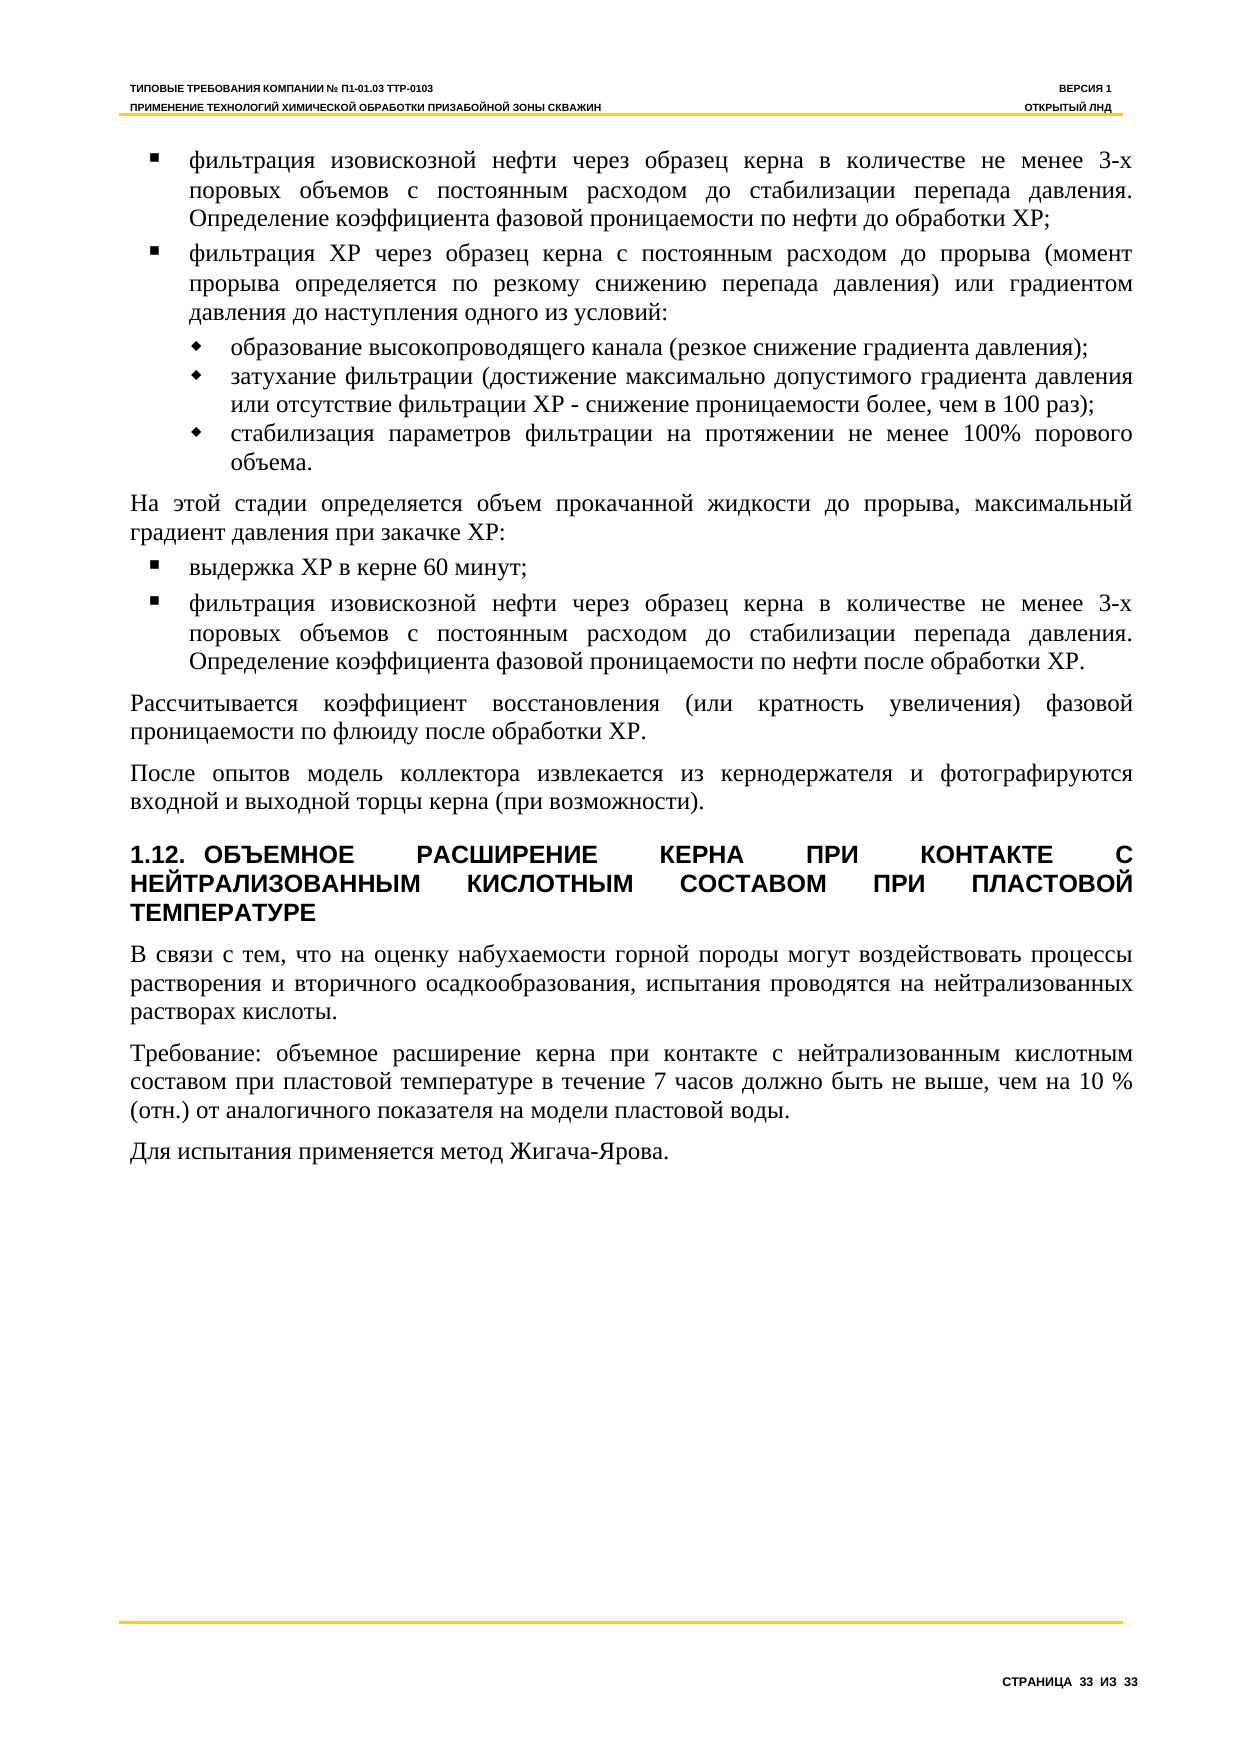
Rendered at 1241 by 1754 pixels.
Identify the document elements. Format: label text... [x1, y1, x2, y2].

text На этой стадии определяется объем прокачанной жидкости до прорыва, максимальный градиент давления при закачке ХР: [130, 488, 1134, 546]
list фильтрация ХР через образец керна с постоянным расходом до прорыва (момент прорыва определяется по резкому снижению перепада давления) или градиентом давления до наступления одного из условий: [148, 238, 1134, 326]
list стабилизация параметров фильтрации на протяжении не менее 100% порового объема. [189, 418, 1134, 476]
subtitle ОБЪЕМНОЕ РАСШИРЕНИЕ КЕРНА ПРИ КОНТАКТЕ С НЕЙТРАЛИЗОВАННЫМ КИСЛОТНЫМ СОСТАВОМ ПРИ ПЛАСТОВОЙ ТЕМПЕРАТУРЕ [130, 840, 1134, 926]
list фильтрация изовискозной нефти через образец керна в количестве не менее 3-х поровых объемов с постоянным расходом до стабилизации перепада давления. Определение коэффициента фазовой проницаемости по нефти до обработки ХР; [148, 145, 1134, 232]
text После опытов модель коллектора извлекается из кернодержателя и фотографируются входной и выходной торцы керна (при возможности). [130, 758, 1134, 815]
text Для испытания применяется метод Жигача-Ярова. [130, 1136, 1134, 1165]
text Рассчитывается коэффициент восстановления (или кратность увеличения) фазовой проницаемости по флюиду после обработки ХР. [130, 688, 1134, 745]
list образование высокопроводящего канала (резкое снижение градиента давления); [189, 332, 1134, 361]
text В связи с тем, что на оценку набухаемости горной породы могут воздействовать процессы растворения и вторичного осадкообразования, испытания проводятся на нейтрализованных растворах кислоты. [130, 939, 1134, 1025]
list выдержка ХР в керне 60 минут; [148, 552, 1134, 582]
list фильтрация изовискозной нефти через образец керна в количестве не менее 3-х поровых объемов с постоянным расходом до стабилизации перепада давления. Определение коэффициента фазовой проницаемости по нефти после обработки ХР. [148, 588, 1134, 675]
list затухание фильтрации (достижение максимально допустимого градиента давления или отсутствие фильтрации ХР - снижение проницаемости более, чем в 100 раз); [189, 361, 1134, 418]
text Требование: объемное расширение керна при контакте с нейтрализованным кислотным составом при пластовой температуре в течение 7 часов должно быть не выше, чем на 10 % (отн.) от аналогичного показателя на модели пластовой воды. [130, 1038, 1134, 1124]
